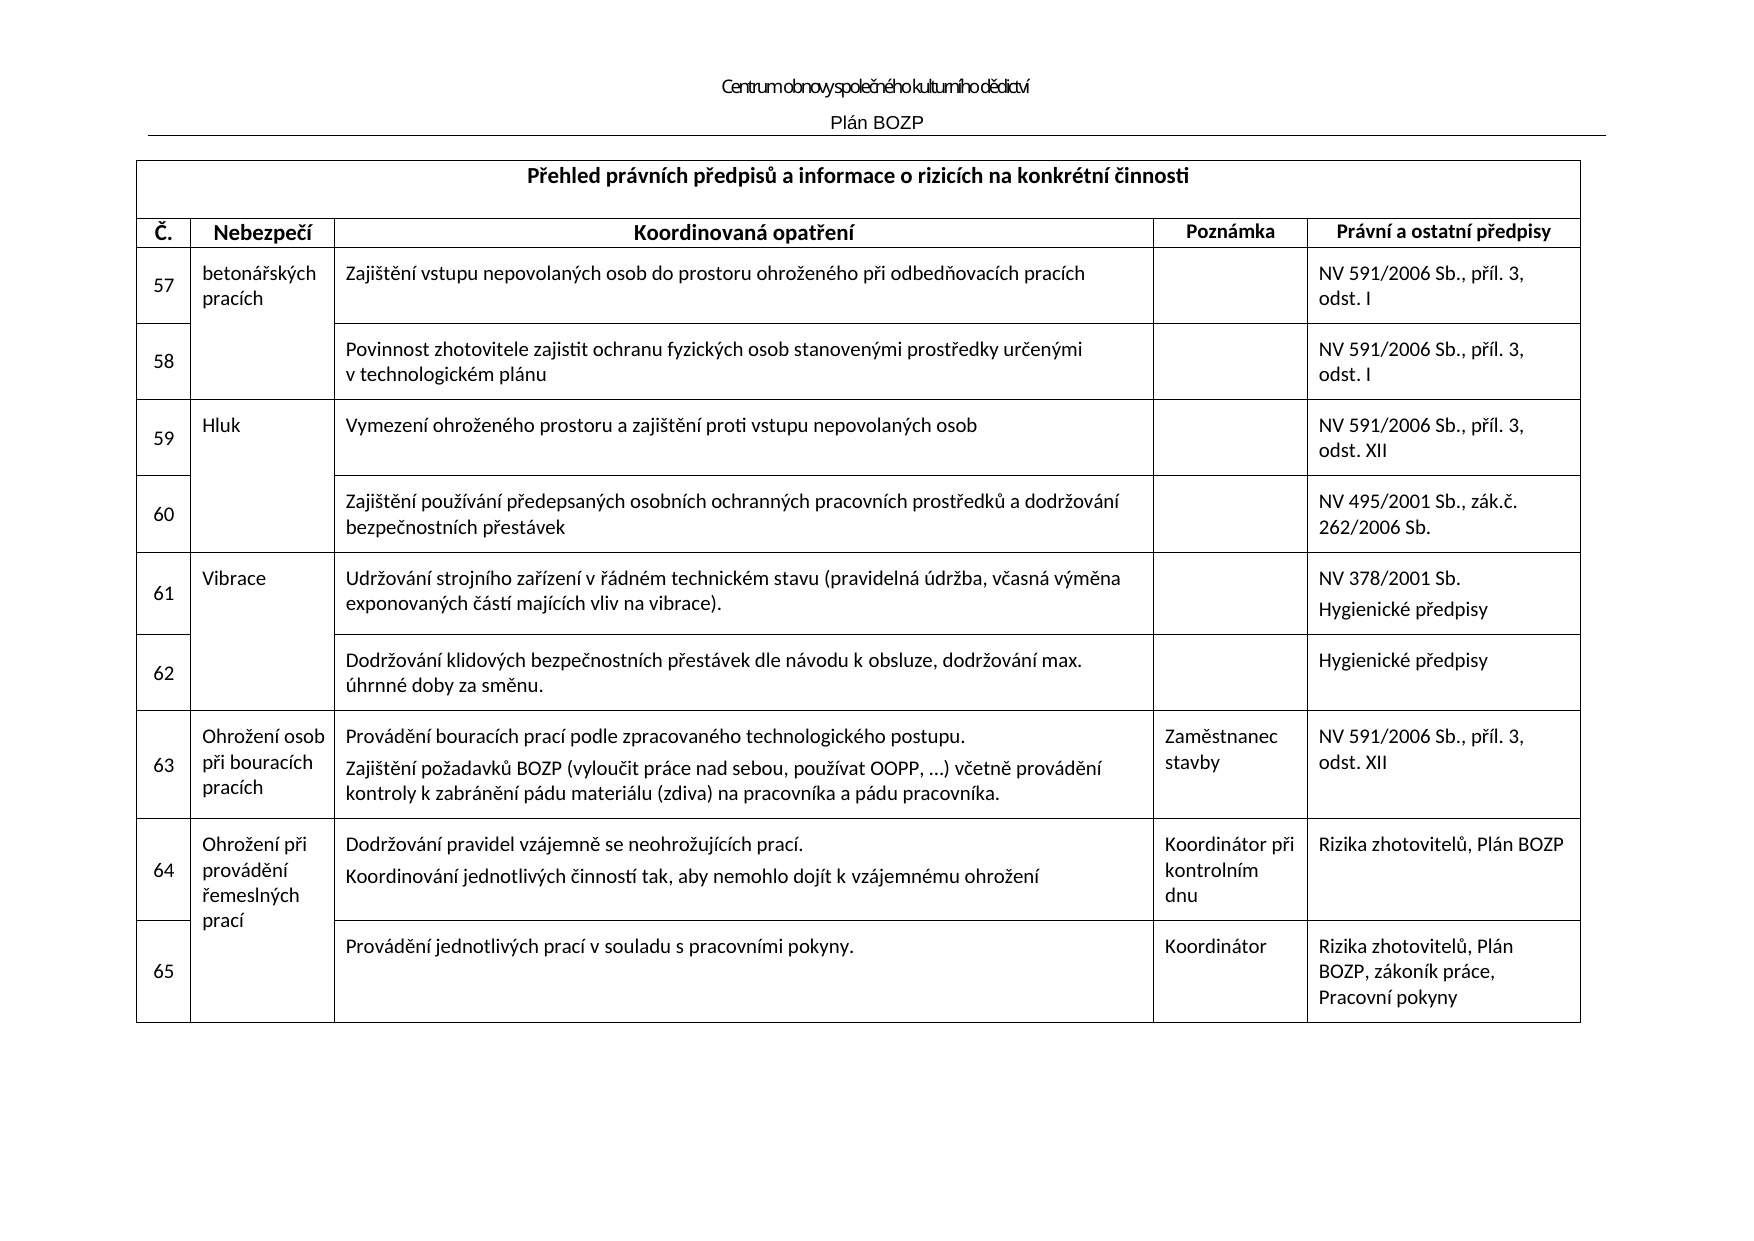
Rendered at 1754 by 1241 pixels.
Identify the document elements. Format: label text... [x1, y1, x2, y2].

table_cell [1154, 476, 1307, 552]
table_cell 61 [137, 553, 190, 634]
table_cell 57 [137, 248, 190, 323]
table_cell Hygienické předpisy [1308, 635, 1580, 710]
table_cell Koordinátor při kontrolním dnu [1154, 819, 1307, 920]
table_cell Vibrace [191, 553, 334, 710]
table_cell NV 378/2001 Sb. Hygienické předpisy [1308, 553, 1580, 634]
table_cell Udržování strojního zařízení v řádném technickém stavu (pravidelná údržba, včasná výměna exponovaných částí majících vliv na vibrace). [335, 553, 1153, 634]
table_cell NV 591/2006 Sb., příl. 3, odst. I [1308, 324, 1580, 399]
table_cell Zaměstnanec stavby [1154, 711, 1307, 818]
table_header Přehled právních předpisů a informace o rizicích na konkrétní činnosti [137, 161, 1580, 217]
table_cell [1154, 248, 1307, 323]
table_cell 58 [137, 324, 190, 399]
table_cell Poznámka [1154, 219, 1307, 247]
table_cell Právní a ostatní předpisy [1308, 219, 1580, 247]
table_cell 64 [137, 819, 190, 920]
table_cell Povinnost zhotovitele zajistit ochranu fyzických osob stanovenými prostředky určenými v technologickém plánu [335, 324, 1153, 399]
table_cell Hluk [191, 400, 334, 552]
table_cell Zajištění používání předepsaných osobních ochranných pracovních prostředků a dodržování bezpečnostních přestávek [335, 476, 1153, 552]
table_cell Dodržování klidových bezpečnostních přestávek dle návodu k obsluze, dodržování max. úhrnné doby za směnu. [335, 635, 1153, 710]
table_cell Provádění bouracích prací podle zpracovaného technologického postupu. Zajištění požadavků BOZP (vyloučit práce nad sebou, používat OOPP, …) včetně provádění kontroly k zabránění pádu materiálu (zdiva) na pracovníka a pádu pracovníka. [335, 711, 1153, 818]
table_cell Koordinátor [1154, 921, 1307, 1022]
table_cell 62 [137, 635, 190, 710]
table_cell Ohrožení osob při bouracích pracích [191, 711, 334, 818]
table_cell Nebezpečí [191, 219, 334, 247]
table_cell Provádění jednotlivých prací v souladu s pracovními pokyny. [335, 921, 1153, 1022]
table_cell [1154, 553, 1307, 634]
table_cell Ohrožení při provádění řemeslných prací [191, 819, 334, 1022]
table_cell [1154, 635, 1307, 710]
table_cell Vymezení ohroženého prostoru a zajištění proti vstupu nepovolaných osob [335, 400, 1153, 475]
table_cell NV 495/2001 Sb., zák.č. 262/2006 Sb. [1308, 476, 1580, 552]
table_cell NV 591/2006 Sb., příl. 3, odst. XII [1308, 711, 1580, 818]
table_cell NV 591/2006 Sb., příl. 3, odst. I [1308, 248, 1580, 323]
table_cell 59 [137, 400, 190, 475]
table_cell NV 591/2006 Sb., příl. 3, odst. XII [1308, 400, 1580, 475]
table_cell [1154, 324, 1307, 399]
table_cell 65 [137, 921, 190, 1022]
table_cell 60 [137, 476, 190, 552]
table_cell 63 [137, 711, 190, 818]
table_cell Rizika zhotovitelů, Plán BOZP [1308, 819, 1580, 920]
table_cell Dodržování pravidel vzájemně se neohrožujících prací. Koordinování jednotlivých činností tak, aby nemohlo dojít k vzájemnému ohrožení [335, 819, 1153, 920]
table_cell Koordinovaná opatření [335, 219, 1153, 247]
table_cell Rizika zhotovitelů, Plán BOZP, zákoník práce, Pracovní pokyny [1308, 921, 1580, 1022]
table_cell Č. [137, 219, 190, 247]
table_cell Zasažení osob při betonářských pracích [191, 248, 334, 399]
table_cell Zajištění vstupu nepovolaných osob do prostoru ohroženého při odbedňovacích pracích [335, 248, 1153, 323]
table_cell [1154, 400, 1307, 475]
